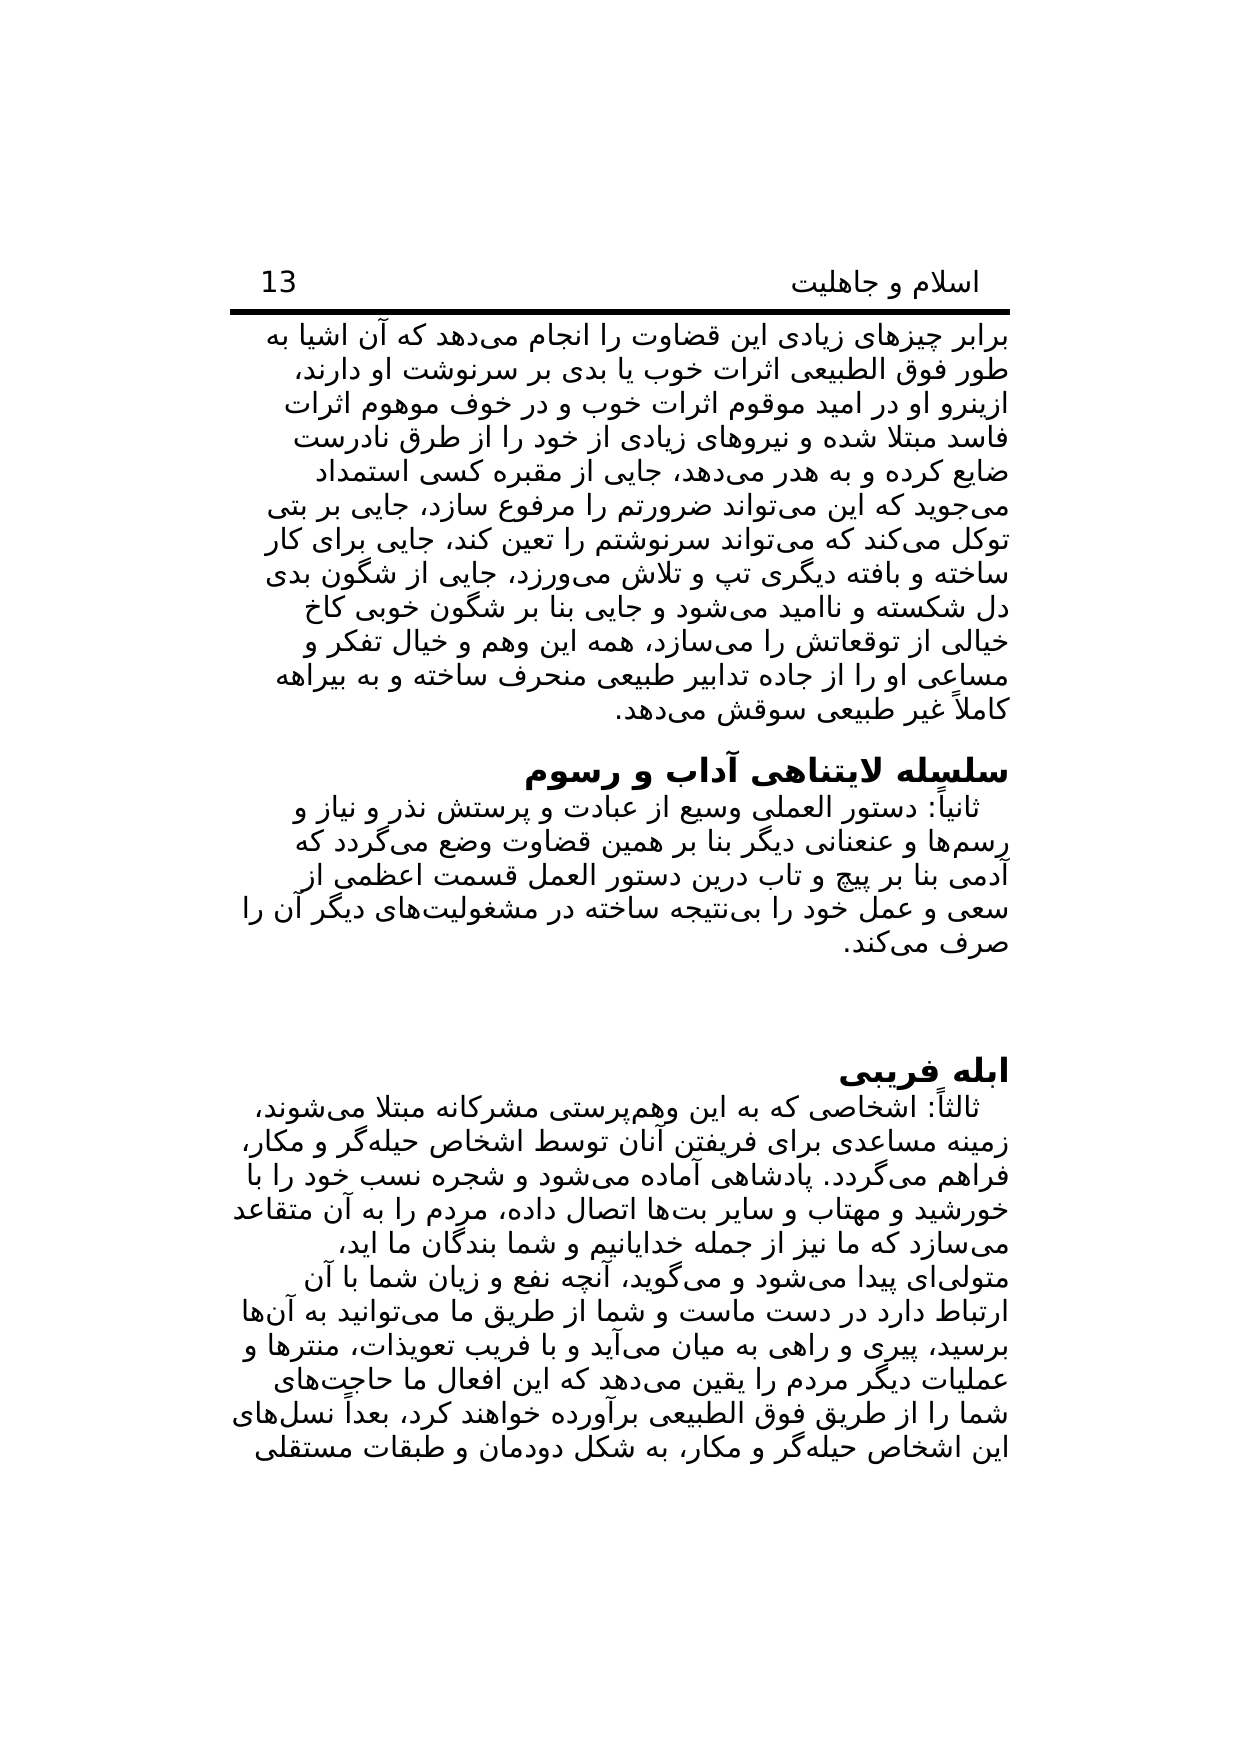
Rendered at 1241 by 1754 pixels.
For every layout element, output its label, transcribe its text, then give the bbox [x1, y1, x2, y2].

text سلسله لایتناهی آداب و رسوم [230, 751, 1010, 790]
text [230, 318, 1010, 726]
text ثانیاً: دستور العملی وسیع از عبادت و پرستش نذر و نیاز و رسم‌ها و عنعنانی دیگر بنا بر همین قضاوت وضع می‌گردد که آدمی بنا بر پیچ و تاب درین دستور العمل قسمت اعظمی از سعی و عمل خود را بی‌نتیجه ساخته در مشغولیت‌های دیگر آن را صرف می‌کند. [230, 790, 1010, 960]
text ابله فریبی [230, 1052, 1010, 1091]
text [230, 1091, 1010, 1464]
